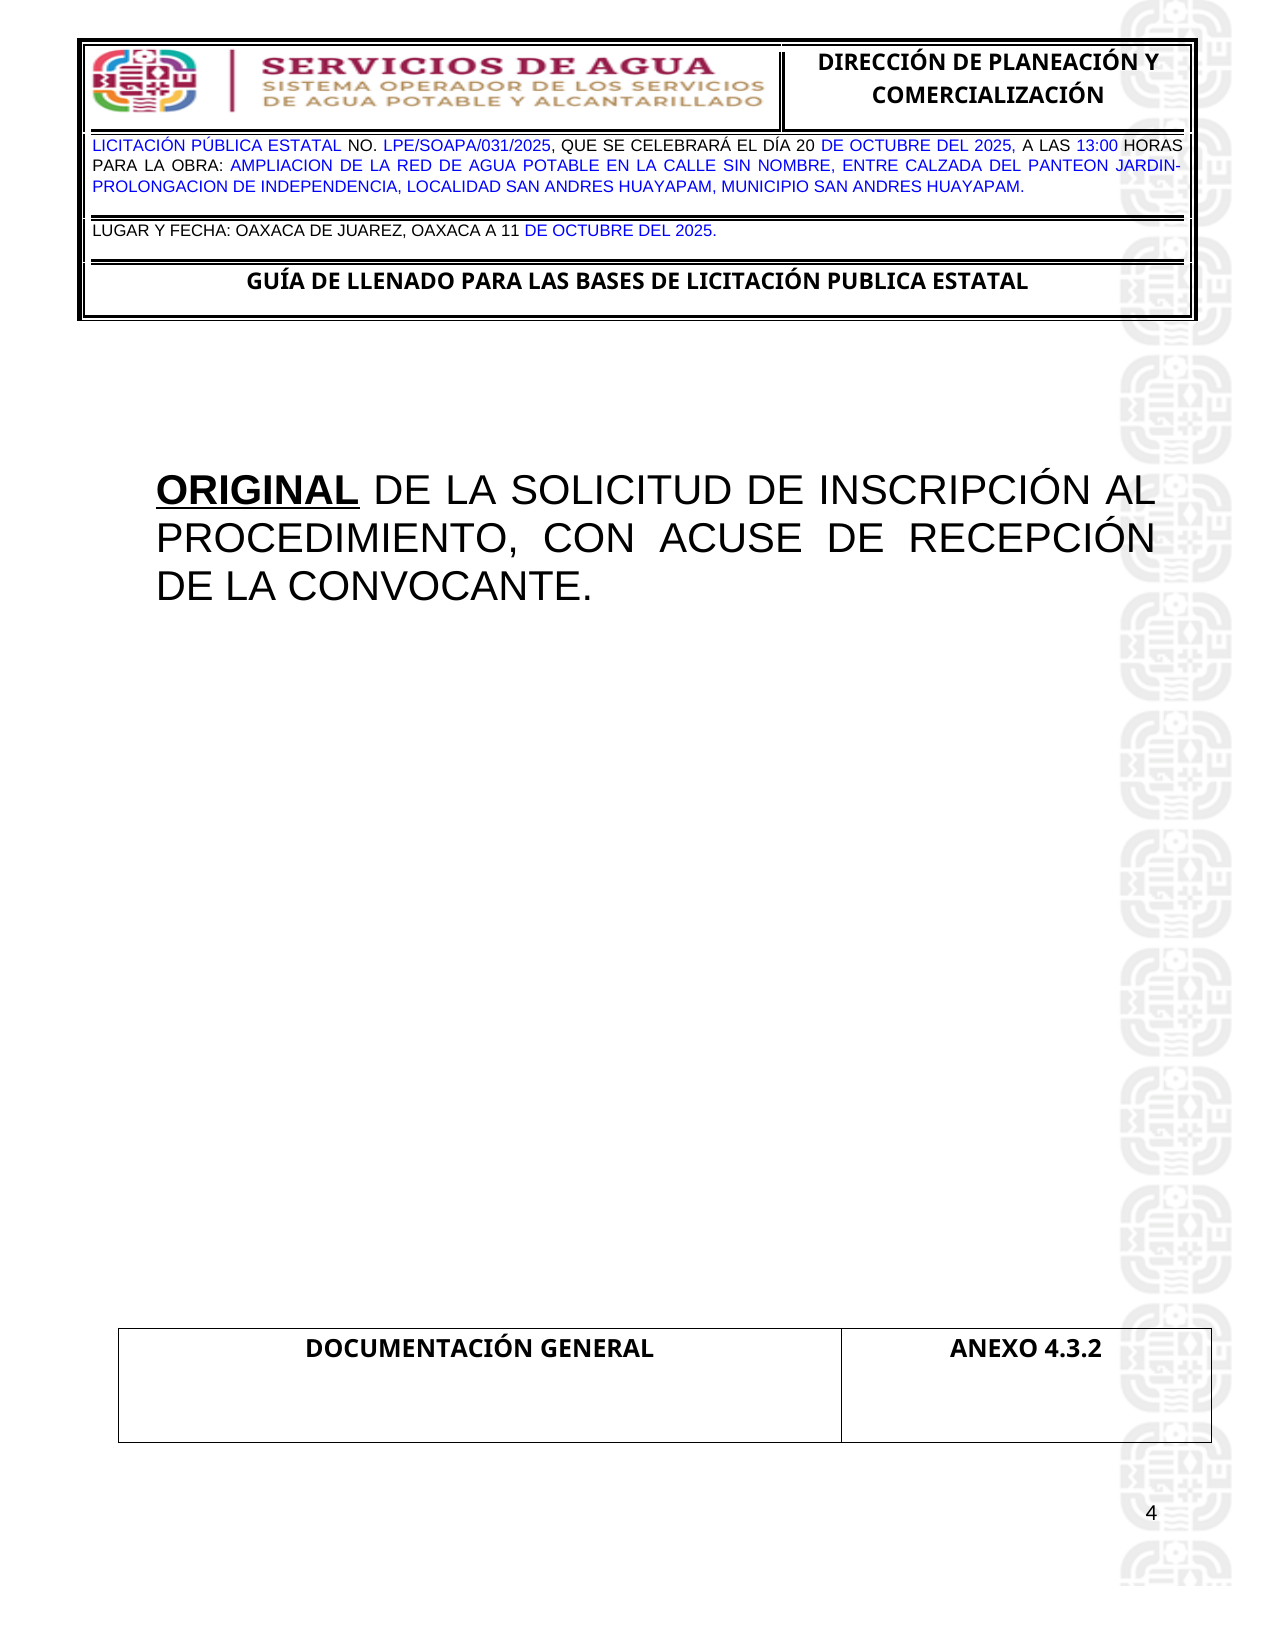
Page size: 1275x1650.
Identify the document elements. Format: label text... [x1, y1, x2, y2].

picture [1106, 56, 1114, 67]
table_header DOCUMENTACIÓN GENERAL [119, 1329, 841, 1442]
table_header ANEXO 4.3.2 [842, 1329, 1211, 1442]
picture [1105, 42, 1194, 320]
picture [88, 46, 773, 123]
picture [1105, 0, 1235, 1586]
text ORIGINAL DE LA SOLICITUD DE INSCRIPCIÓN AL PROCEDIMIENTO, CON ACUSE DE RECEPCIÓN DE LA CONVOCANTE. [156, 465, 1157, 609]
